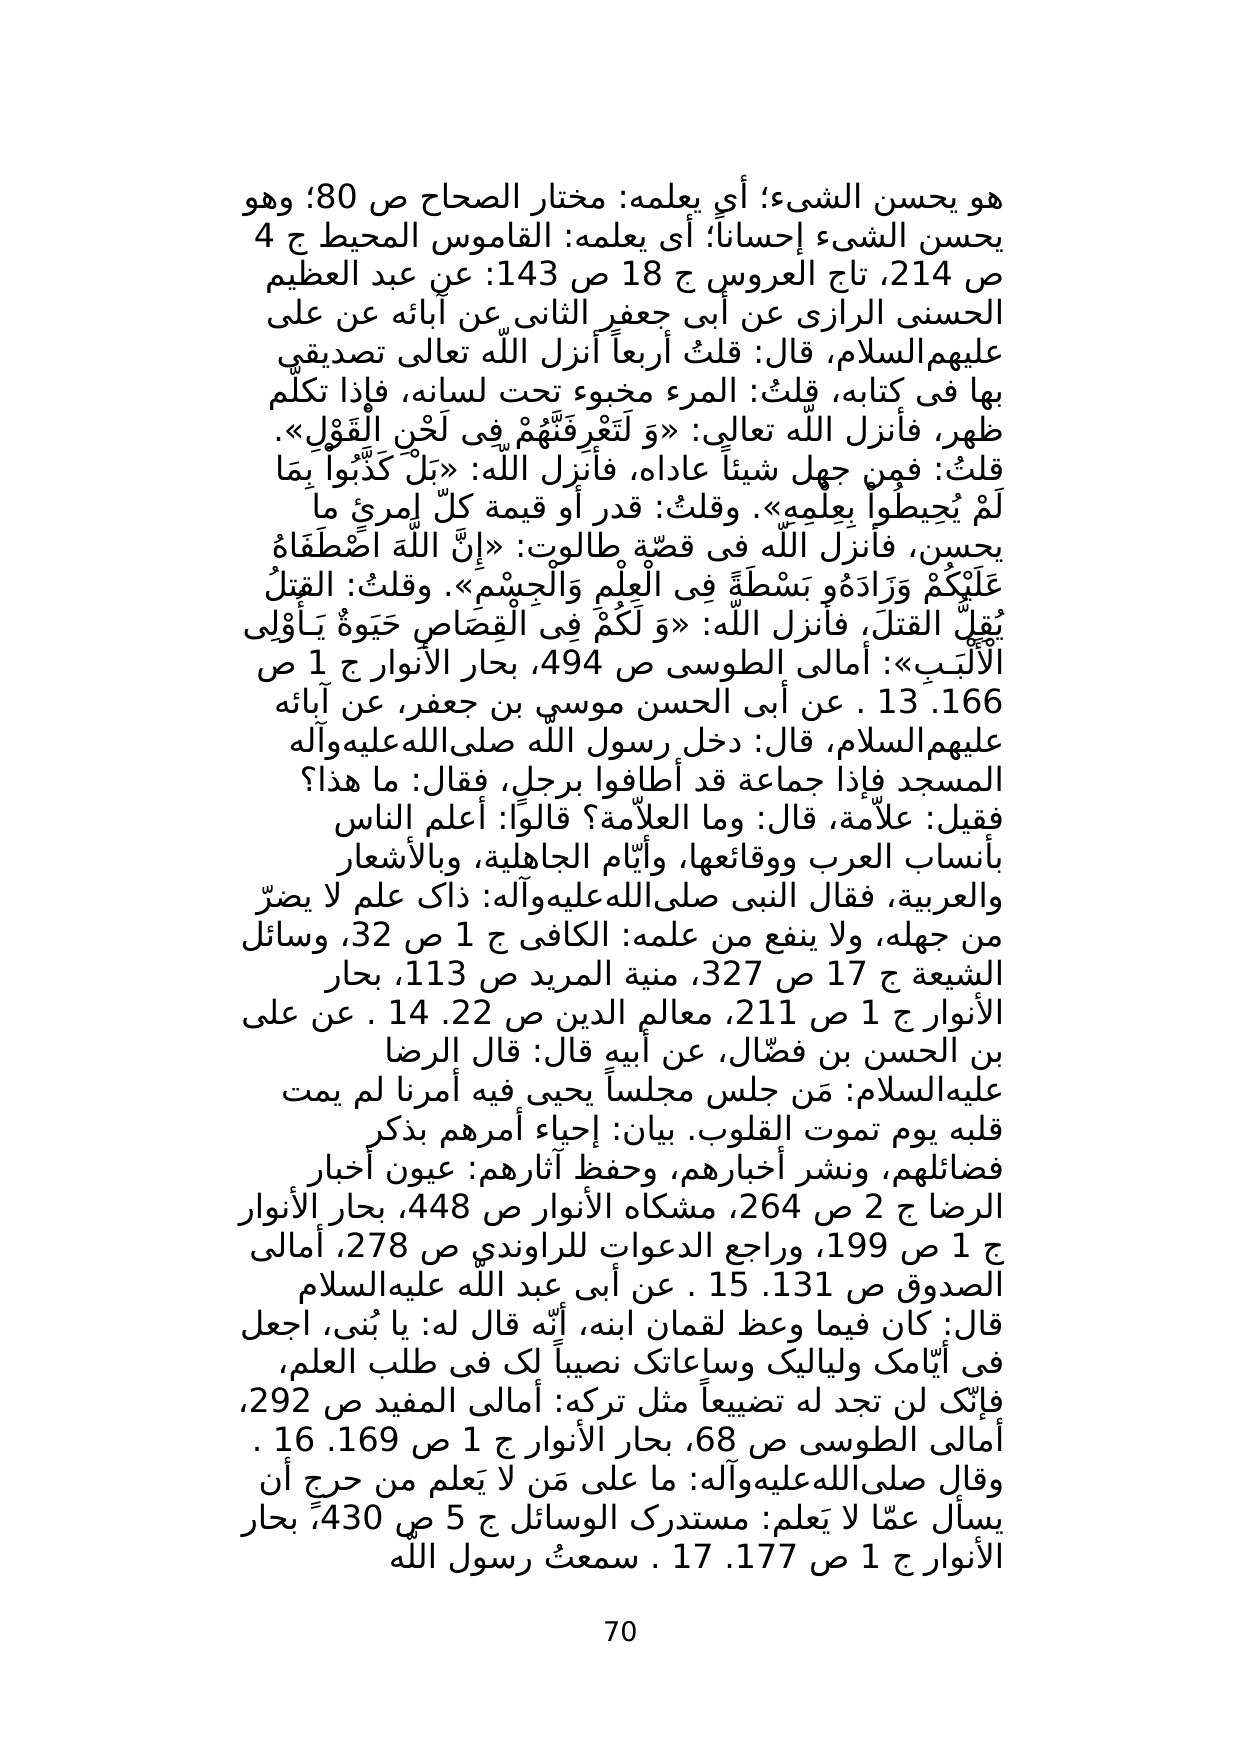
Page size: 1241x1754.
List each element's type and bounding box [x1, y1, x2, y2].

text [236, 177, 1004, 1576]
